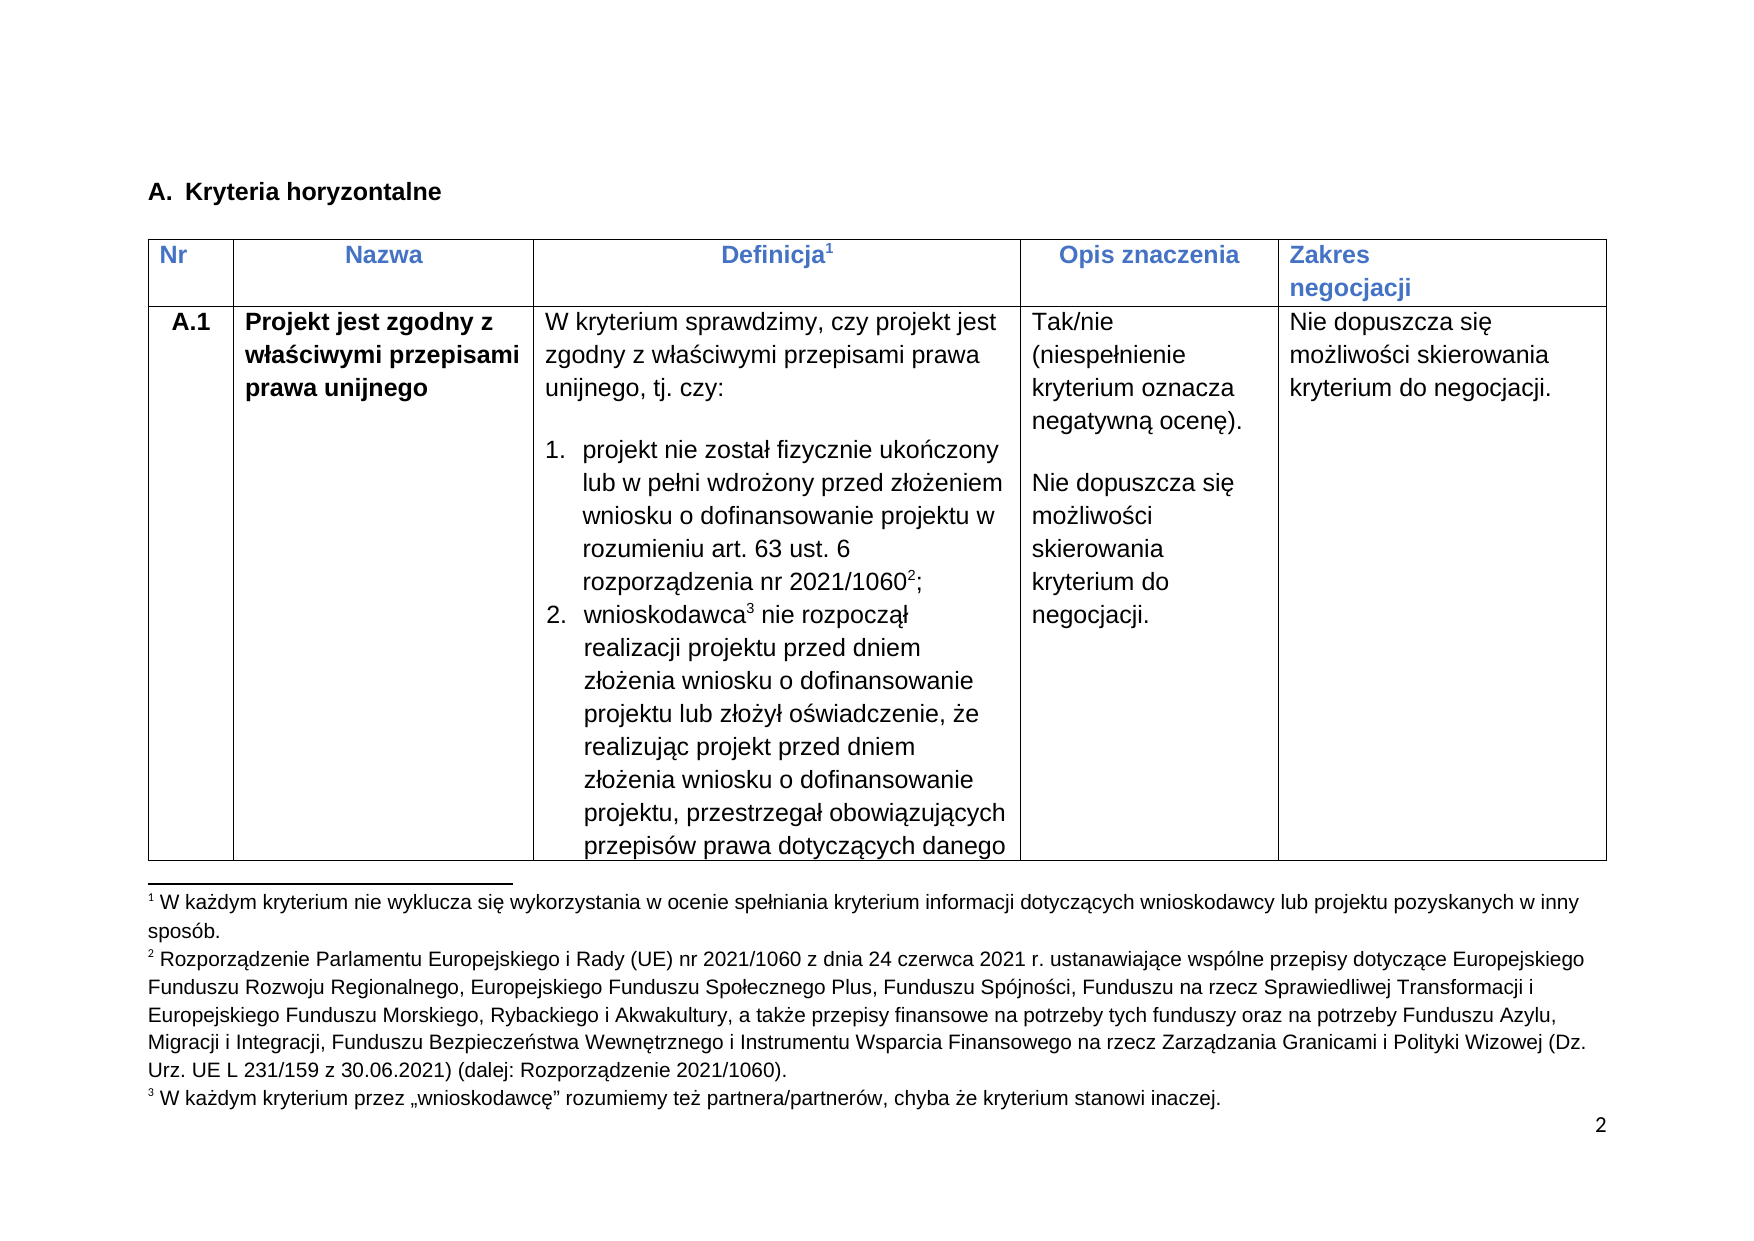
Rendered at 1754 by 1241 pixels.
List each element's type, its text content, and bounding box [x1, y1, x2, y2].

table_header Opis znaczenia [1021, 240, 1278, 306]
list Kryteria horyzontalne [148, 177, 1606, 206]
table_cell Projekt jest zgodny z właściwymi przepisami prawa unijnego [234, 307, 533, 860]
table_header Definicja [534, 240, 1020, 306]
table_header Nr [149, 240, 233, 306]
table_header Nazwa [234, 240, 533, 306]
table_cell A.1 [149, 307, 233, 860]
table_header Zakres negocjacji [1279, 240, 1606, 306]
table_cell Tak/nie (niespełnienie kryterium oznacza negatywną ocenę). Nie dopuszcza się możliwości skierowania kryterium do negocjacji. [1021, 307, 1278, 860]
table_cell W kryterium sprawdzimy, czy projekt jest zgodny z właściwymi przepisami prawa unijnego, tj. czy: projekt nie został fizycznie ukończony lub w pełni wdrożony przed złożeniem wniosku o dofinansowanie projektu w rozumieniu art. 63 ust. 6 rozporządzenia nr 2021/1060; wnioskodawca nie rozpoczął realizacji projektu przed dniem złożenia wniosku o dofinansowanie projektu lub złożył oświadczenie, że realizując projekt przed dniem złożenia wniosku o dofinansowanie projektu, przestrzegał obowiązujących przepisów prawa dotyczących danego projektu, zgodnie z art. 73 ust. 2 lit. f) rozporządzenia nr 2021/1060. Kryterium jest weryfikowane w oparciu o wniosek o dofinansowanie projektu i ewentualnie w zakresie pkt 2 w oparciu o oświadczenie wnioskodawcy (jeśli dotyczy) stanowiące załącznik do wniosku o dofinansowanie projektu opatrzony elektronicznym podpisem kwalifikowanym. [534, 307, 1020, 860]
table_cell Nie dopuszcza się możliwości skierowania kryterium do negocjacji. [1279, 307, 1606, 860]
